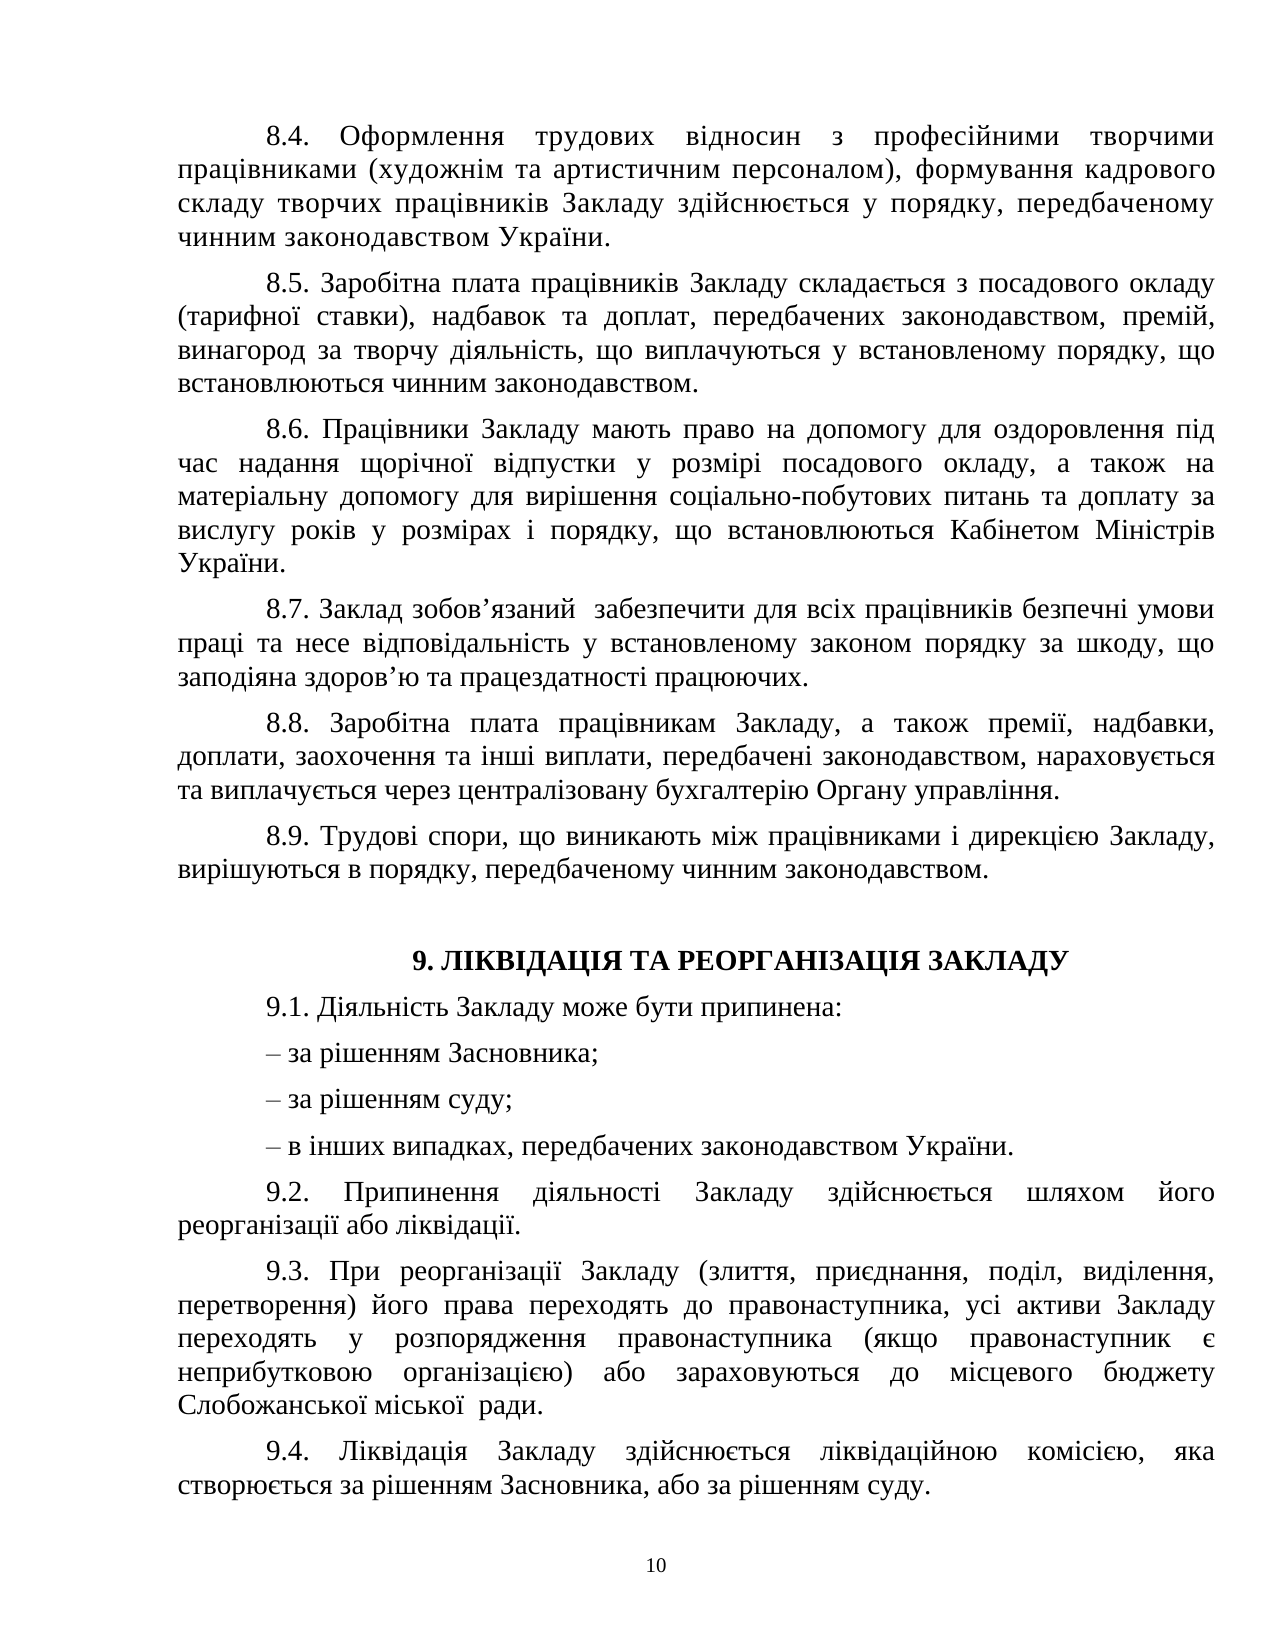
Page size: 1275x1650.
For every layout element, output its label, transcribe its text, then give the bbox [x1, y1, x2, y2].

text – за рішенням Засновника; [177, 1036, 1216, 1069]
text – в інших випадках, передбачених законодавством України. [177, 1128, 1216, 1161]
text 8.8. Заробітна плата працівникам Закладу, а також премії, надбавки, доплати, заохочення та інші виплати, передбачені законодавством, нараховується та виплачується через централізовану бухгалтерію Органу управління. [177, 705, 1216, 805]
text 9.4. Ліквідація Закладу здійснюється ліквідаційною комісією, яка створюється за рішенням Засновника, або за рішенням суду. [177, 1433, 1216, 1501]
text 9.2. Припинення діяльності Закладу здійснюється шляхом його реорганізації або ліквідації. [177, 1174, 1216, 1241]
text 9.3. При реорганізації Закладу (злиття, приєднання, поділ, виділення, перетворення) його права переходять до правонаступника, усі активи Закладу переходять у розпорядження правонаступника (якщо правонаступник є неприбутковою організацією) або зараховуються до місцевого бюджету Слобожанської міської ради. [177, 1253, 1216, 1421]
text 9. ЛІКВІДАЦІЯ ТА РЕОРГАНІЗАЦІЯ ЗАКЛАДУ [177, 943, 1216, 977]
text 9.1. Діяльність Закладу може бути припинена: [177, 989, 1216, 1023]
text 8.6. Працівники Закладу мають право на допомогу для оздоровлення під час надання щорічної відпустки у розмірі посадового окладу, а також на матеріальну допомогу для вирішення соціально-побутових питань та доплату за вислугу років у розмірах і порядку, що встановлюються Кабінетом Міністрів України. [177, 411, 1216, 579]
text – за рішенням суду; [177, 1082, 1216, 1115]
text 8.9. Трудові спори, що виникають між працівниками і дирекцією Закладу, вирішуються в порядку, передбаченому чинним законодавством. [177, 818, 1216, 885]
text 8.5. Заробітна плата працівників Закладу складається з посадового окладу (тарифної ставки), надбавок та доплат, передбачених законодавством, премій, винагород за творчу діяльність, що виплачуються у встановленому порядку, що встановлюються чинним законодавством. [177, 265, 1216, 399]
text 8.7. Заклад зобов’язаний забезпечити для всіх працівників безпечні умови праці та несе відповідальність у встановленому законом порядку за шкоду, що заподіяна здоров’ю та працездатності працюючих. [177, 592, 1216, 692]
text 8.4. Оформлення трудових відносин з професійними творчими працівниками (художнім та артистичним персоналом), формування кадрового складу творчих працівників Закладу здійснюється у порядку, передбаченому чинним законодавством України. [177, 118, 1216, 252]
